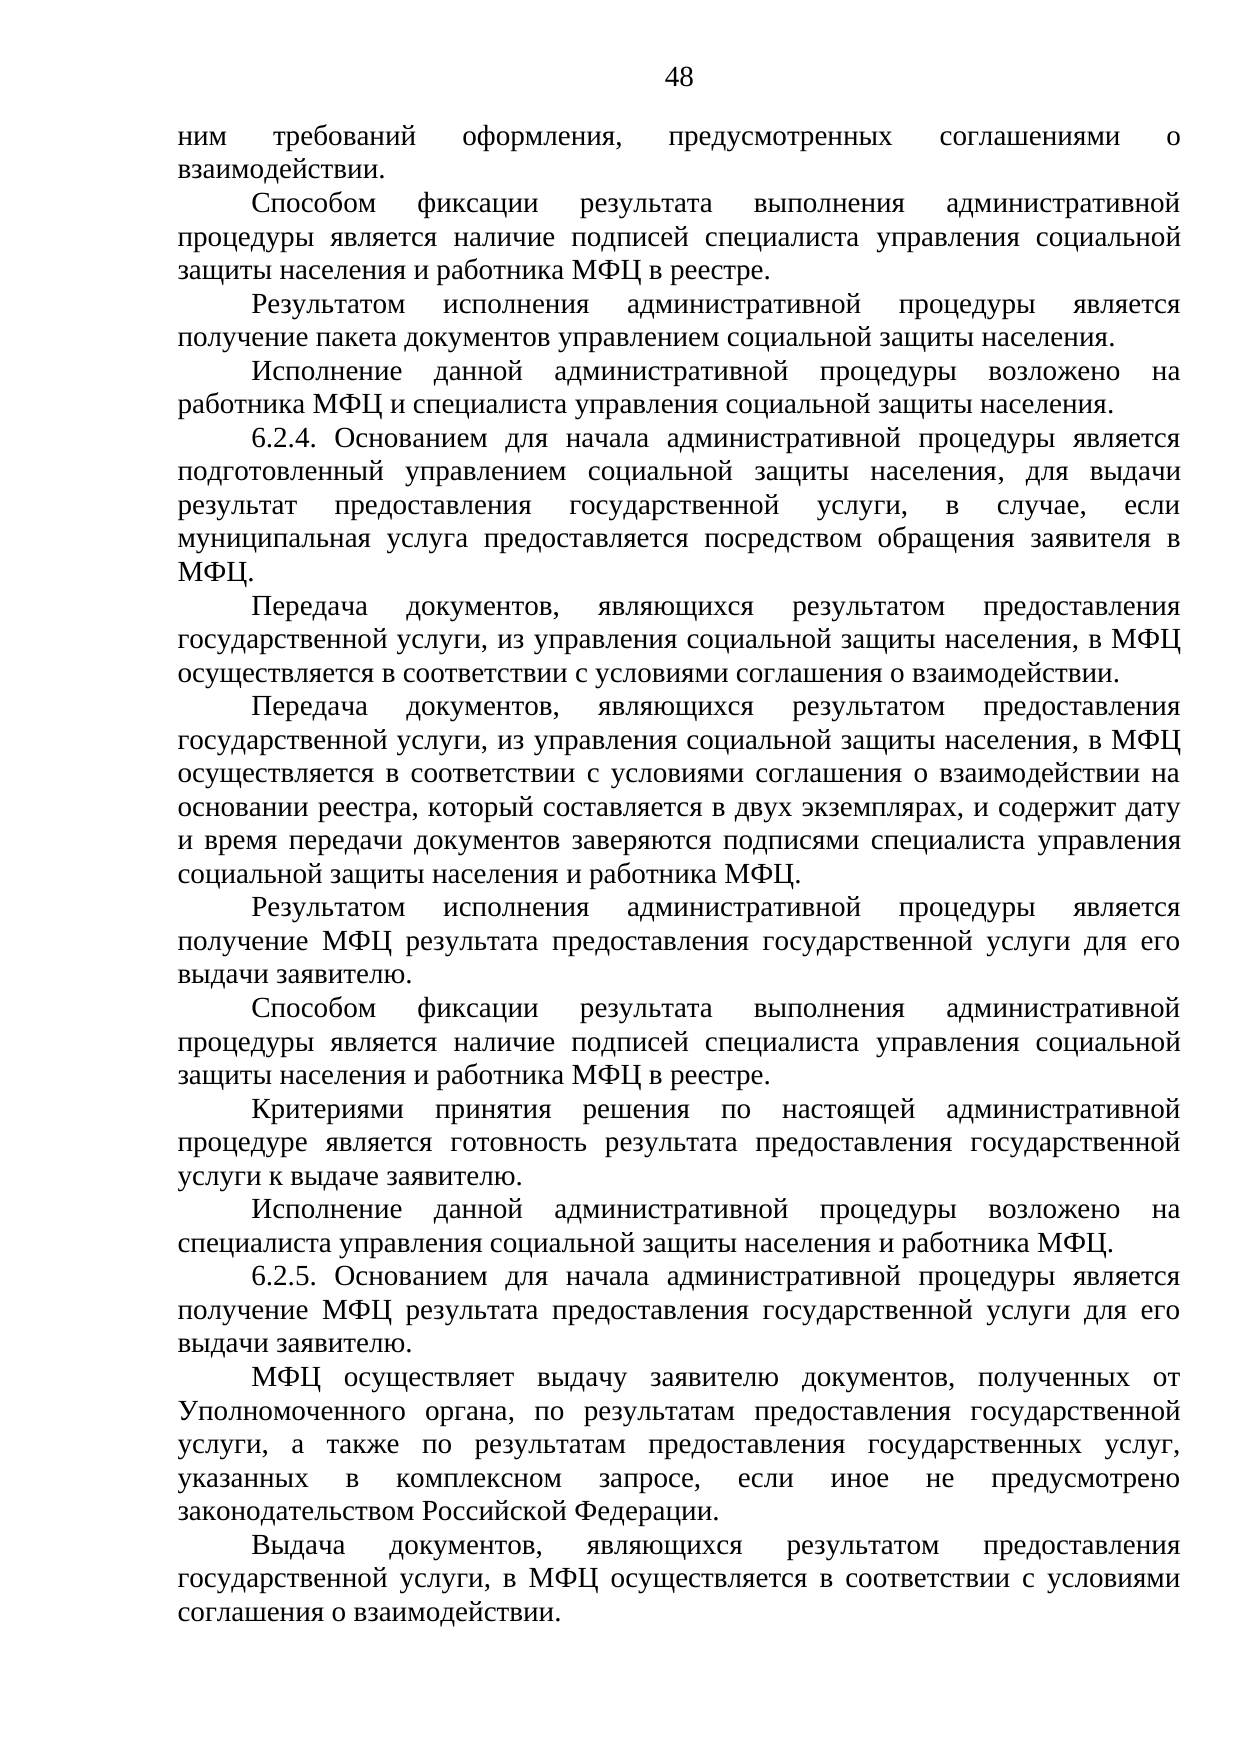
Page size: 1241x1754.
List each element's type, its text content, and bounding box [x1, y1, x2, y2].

text Способом фиксации результата выполнения административной процедуры является наличие подписей специалиста управления социальной защиты населения и работника МФЦ в реестре. [177, 990, 1181, 1091]
text Передача документов, являющихся результатом предоставления государственной услуги, из управления социальной защиты населения, в МФЦ осуществляется в соответствии с условиями соглашения о взаимодействии на основании реестра, который составляется в двух экземплярах, и содержит дату и время передачи документов заверяются подписями специалиста управления социальной защиты населения и работника МФЦ. [177, 688, 1181, 889]
text Передача документов, являющихся результатом предоставления государственной услуги, из управления социальной защиты населения, в МФЦ осуществляется в соответствии с условиями соглашения о взаимодействии. [177, 588, 1181, 688]
text 6.2.4. Основанием для начала административной процедуры является подготовленный управлением социальной защиты населения, для выдачи результат предоставления государственной услуги, в случае, если муниципальная услуга предоставляется посредством обращения заявителя в МФЦ. [177, 420, 1181, 588]
text Исполнение данной административной процедуры возложено на работника МФЦ и специалиста управления социальной защиты населения. [177, 353, 1181, 420]
text Критериями принятия решения по настоящей административной процедуре является готовность результата предоставления государственной услуги к выдаче заявителю. [177, 1091, 1181, 1191]
text Выдача документов, являющихся результатом предоставления государственной услуги, в МФЦ осуществляется в соответствии с условиями соглашения о взаимодействии. [177, 1527, 1181, 1627]
text 6.2.5. Основанием для начала административной процедуры является получение МФЦ результата предоставления государственной услуги для его выдачи заявителю. [177, 1258, 1181, 1359]
text Результатом исполнения административной процедуры является получение пакета документов управлением социальной защиты населения. [177, 286, 1181, 353]
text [177, 118, 1181, 185]
text Способом фиксации результата выполнения административной процедуры является наличие подписей специалиста управления социальной защиты населения и работника МФЦ в реестре. [177, 185, 1181, 286]
text МФЦ осуществляет выдачу заявителю документов, полученных от Уполномоченного органа, по результатам предоставления государственной услуги, а также по результатам предоставления государственных услуг, указанных в комплексном запросе, если иное не предусмотрено законодательством Российской Федерации. [177, 1359, 1181, 1527]
text Исполнение данной административной процедуры возложено на специалиста управления социальной защиты населения и работника МФЦ. [177, 1191, 1181, 1258]
text Результатом исполнения административной процедуры является получение МФЦ результата предоставления государственной услуги для его выдачи заявителю. [177, 889, 1181, 990]
